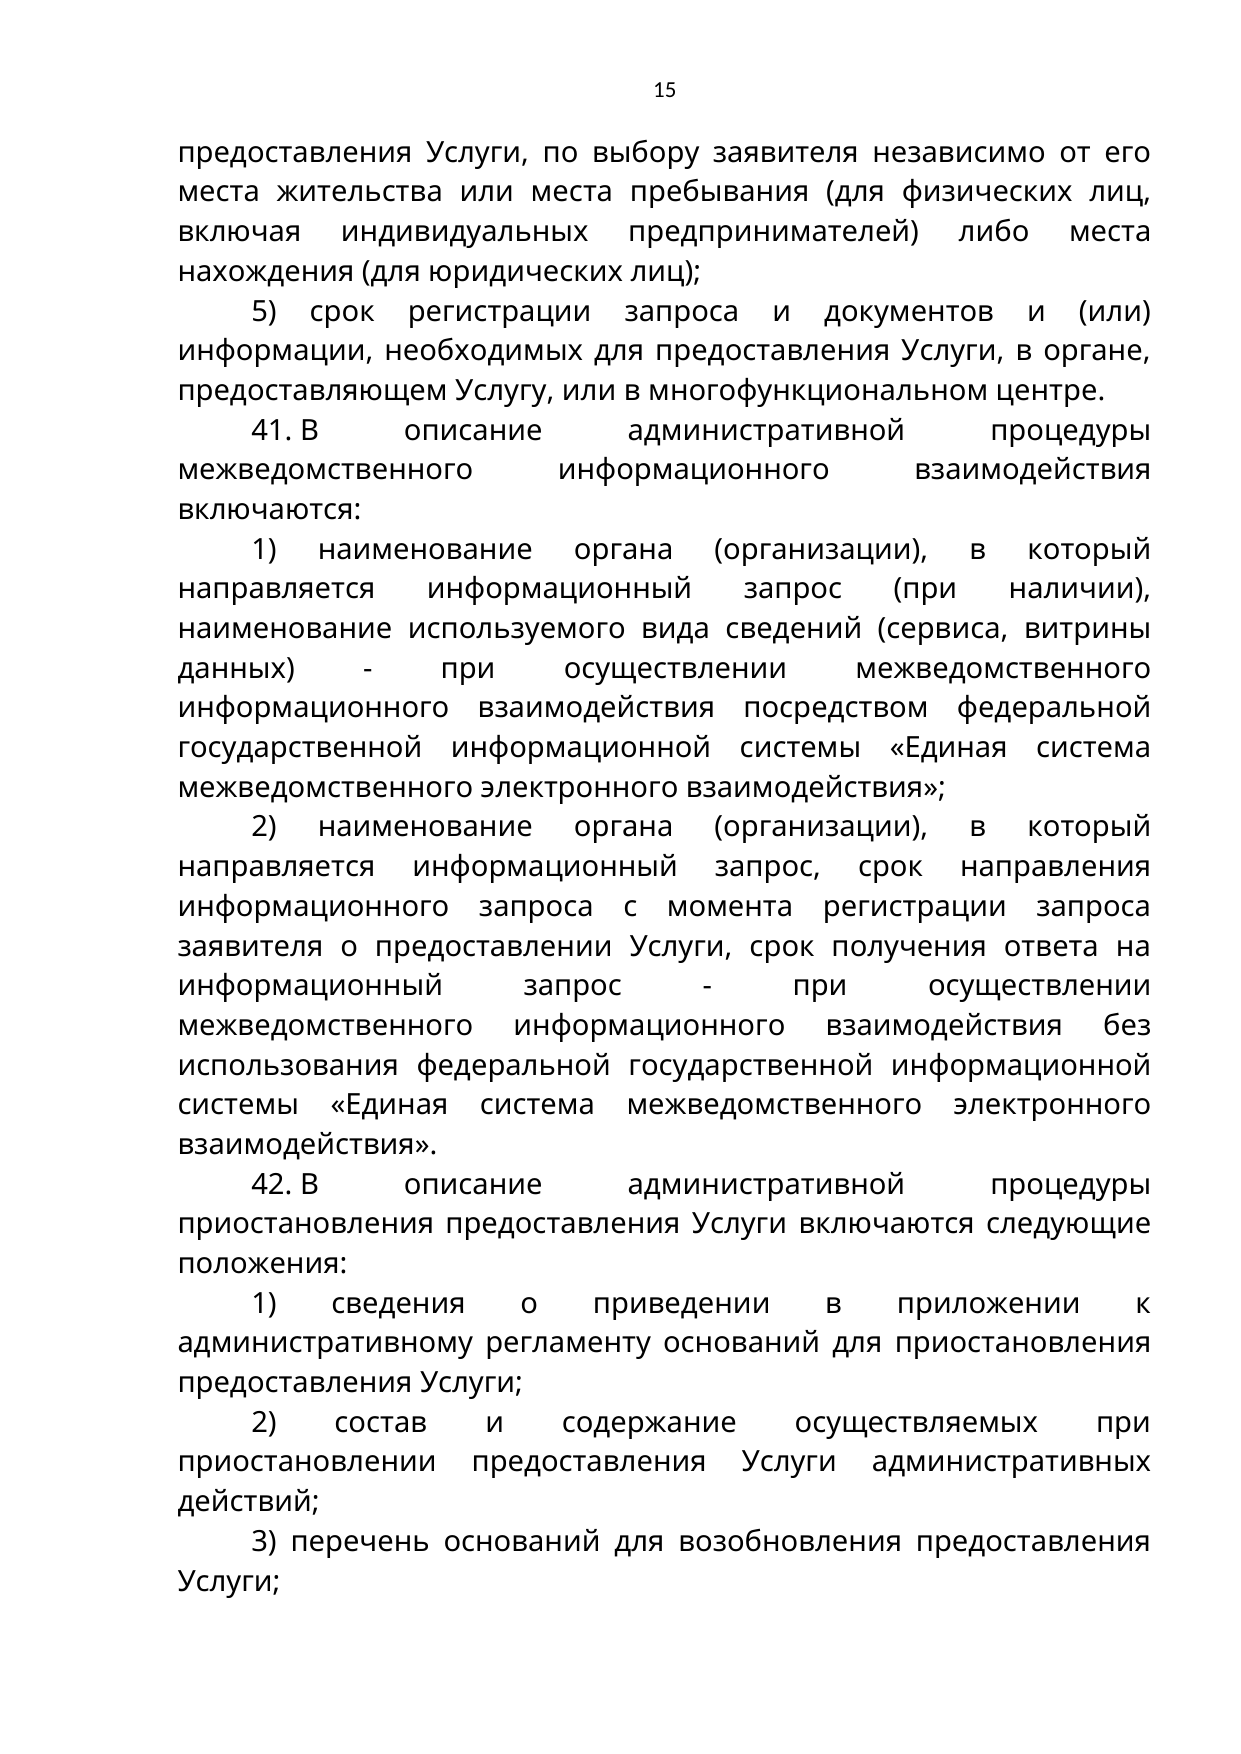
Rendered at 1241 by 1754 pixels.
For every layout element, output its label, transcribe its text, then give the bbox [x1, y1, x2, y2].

text 1) сведения о приведении в приложении к административному регламенту оснований для приостановления предоставления Услуги; [177, 1282, 1152, 1401]
text 5) срок регистрации запроса и документов и (или) информации, необходимых для предоставления Услуги, в органе, предоставляющем Услугу, или в многофункциональном центре. [177, 290, 1152, 409]
text 3) перечень оснований для возобновления предоставления Услуги; [177, 1520, 1152, 1599]
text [177, 131, 1152, 290]
list В описание административной процедуры межведомственного информационного взаимодействия включаются: [177, 409, 1152, 528]
text 2) состав и содержание осуществляемых при приостановлении предоставления Услуги административных действий; [177, 1401, 1152, 1520]
list В описание административной процедуры приостановления предоставления Услуги включаются следующие положения: [177, 1163, 1152, 1282]
text 2) наименование органа (организации), в который направляется информационный запрос, срок направления информационного запроса с момента регистрации запроса заявителя о предоставлении Услуги, срок получения ответа на информационный запрос - при осуществлении межведомственного информационного взаимодействия без использования федеральной государственной информационной системы «Единая система межведомственного электронного взаимодействия». [177, 806, 1152, 1163]
text 1) наименование органа (организации), в который направляется информационный запрос (при наличии), наименование используемого вида сведений (сервиса, витрины данных) - при осуществлении межведомственного информационного взаимодействия посредством федеральной государственной информационной системы «Единая система межведомственного электронного взаимодействия»; [177, 528, 1152, 806]
